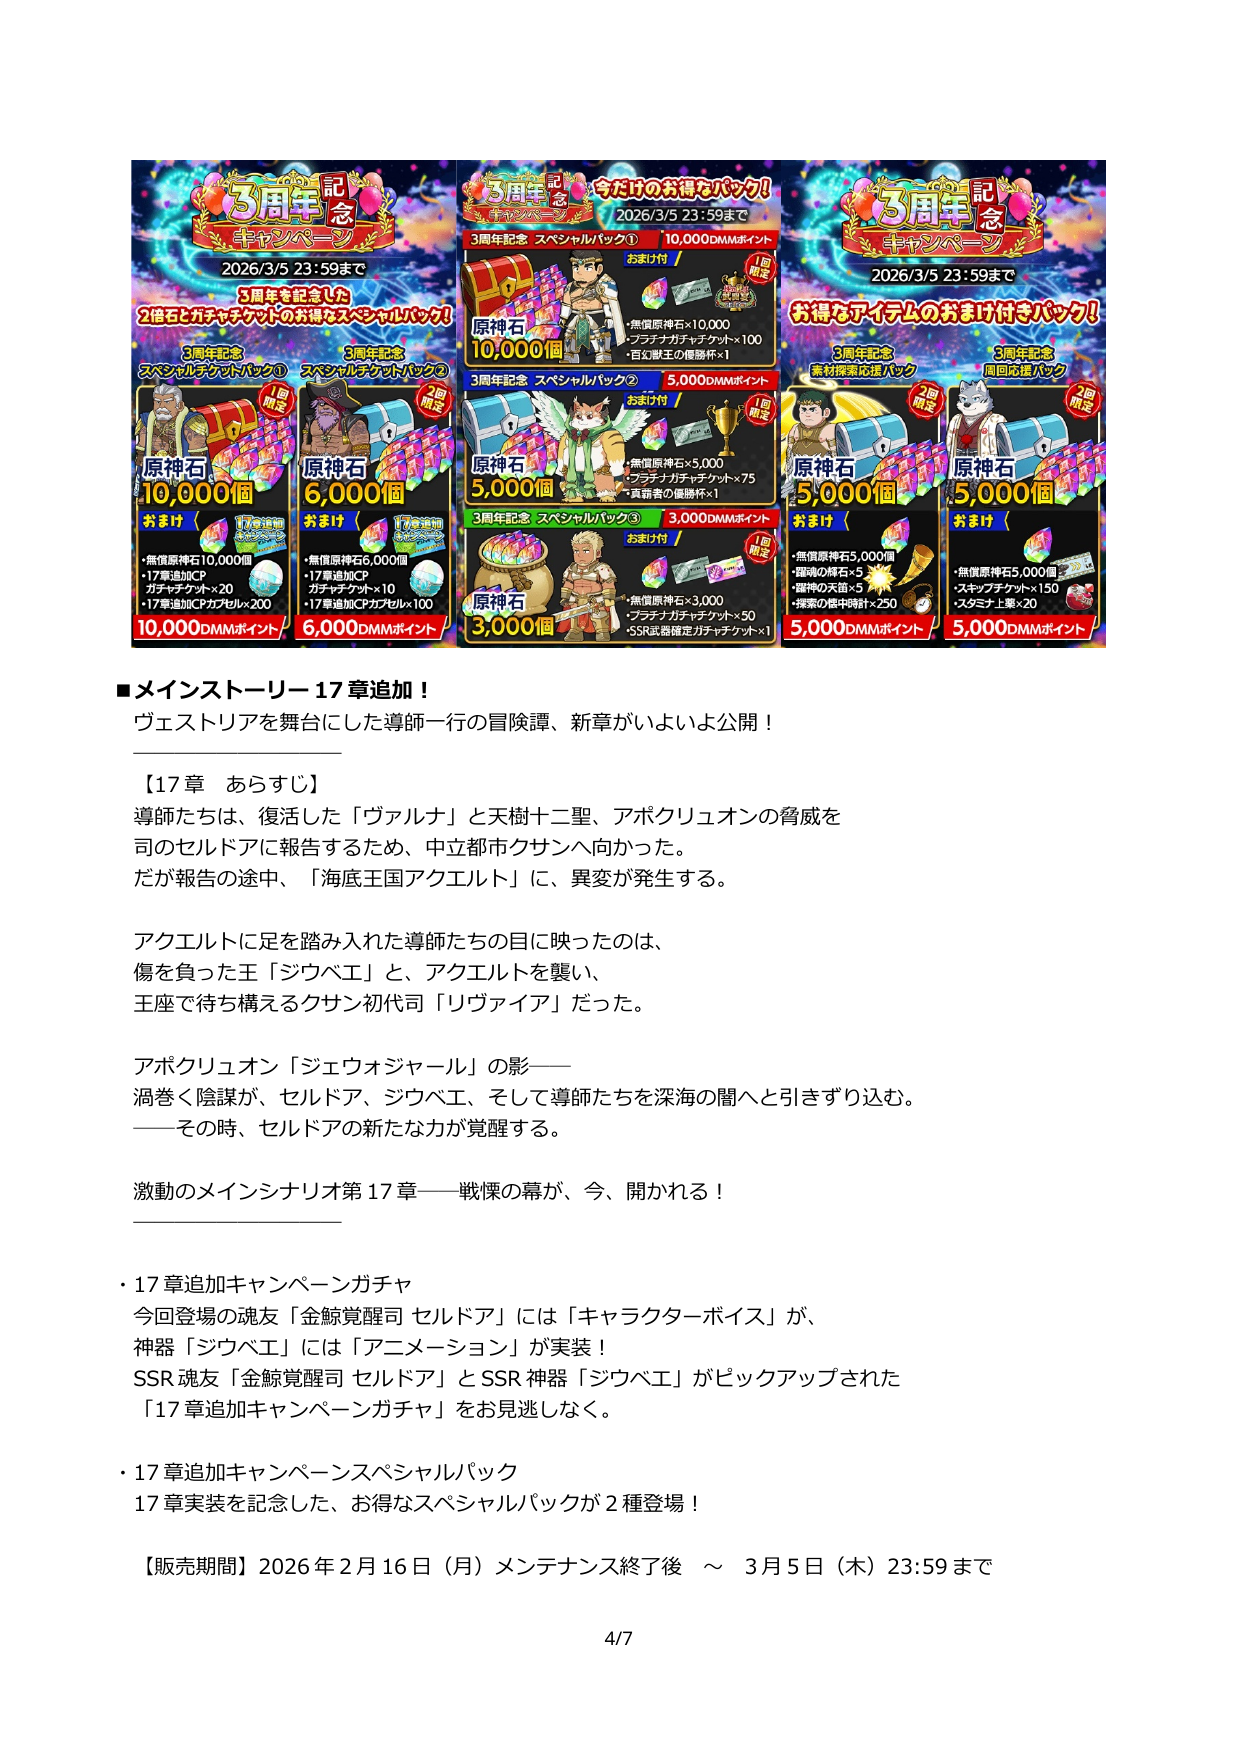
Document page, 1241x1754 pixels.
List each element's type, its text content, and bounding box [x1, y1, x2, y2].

text 激動のメインシナリオ第17章──戦慄の幕が、今、開かれる！ [112, 1177, 1125, 1208]
text 神器「ジウベエ」には「アニメーション」が実装！ [112, 1333, 1125, 1364]
text 司のセルドアに報告するため、中立都市クサンへ向かった。 [112, 833, 1125, 864]
text だが報告の途中、「海底王国アクエルト」に、異変が発生する。 [112, 864, 1125, 896]
text 「17章追加キャンペーンガチャ」をお見逃しなく。 [112, 1396, 1125, 1427]
text ・17章追加キャンペーンスペシャルパック [112, 1458, 1125, 1489]
text ―――――――――― [112, 1208, 1125, 1239]
text アポクリュオン「ジェウォジャール」の影── [112, 1052, 1125, 1083]
text ―――――――――― [112, 739, 1125, 771]
text ヴェストリアを舞台にした導師一行の冒険譚、新章がいよいよ公開！ [112, 708, 1125, 739]
text 導師たちは、復活した「ヴァルナ」と天樹十二聖、アポクリュオンの脅威を [112, 802, 1125, 833]
text 17章実装を記念した、お得なスペシャルパックが2種登場！ [112, 1489, 1125, 1521]
text 今回登場の魂友「金鯨覚醒司 セルドア」には「キャラクターボイス」が、 [112, 1302, 1125, 1333]
text 渦巻く陰謀が、セルドア、ジウベエ、そして導師たちを深海の闇へと引きずり込む。 [112, 1083, 1125, 1114]
text ・17章追加キャンペーンガチャ [112, 1271, 1125, 1302]
text 【販売期間】2026年2月16日（月）メンテナンス終了後 ～ 3月5日（木）23:59まで [112, 1552, 1125, 1583]
text 【17章 あらすじ】 [112, 771, 1125, 802]
text アクエルトに足を踏み入れた導師たちの目に映ったのは、 [112, 927, 1125, 958]
picture [131, 160, 1106, 648]
text SSR魂友「金鯨覚醒司 セルドア」とSSR神器「ジウベエ」がピックアップされた [112, 1364, 1125, 1396]
text 王座で待ち構えるクサン初代司「リヴァイア」だった。 [112, 989, 1125, 1021]
text ──その時、セルドアの新たな力が覚醒する。 [112, 1114, 1125, 1146]
text ■メインストーリー17章追加！ [112, 676, 1125, 708]
text 傷を負った王「ジウベエ」と、アクエルトを襲い、 [112, 958, 1125, 989]
